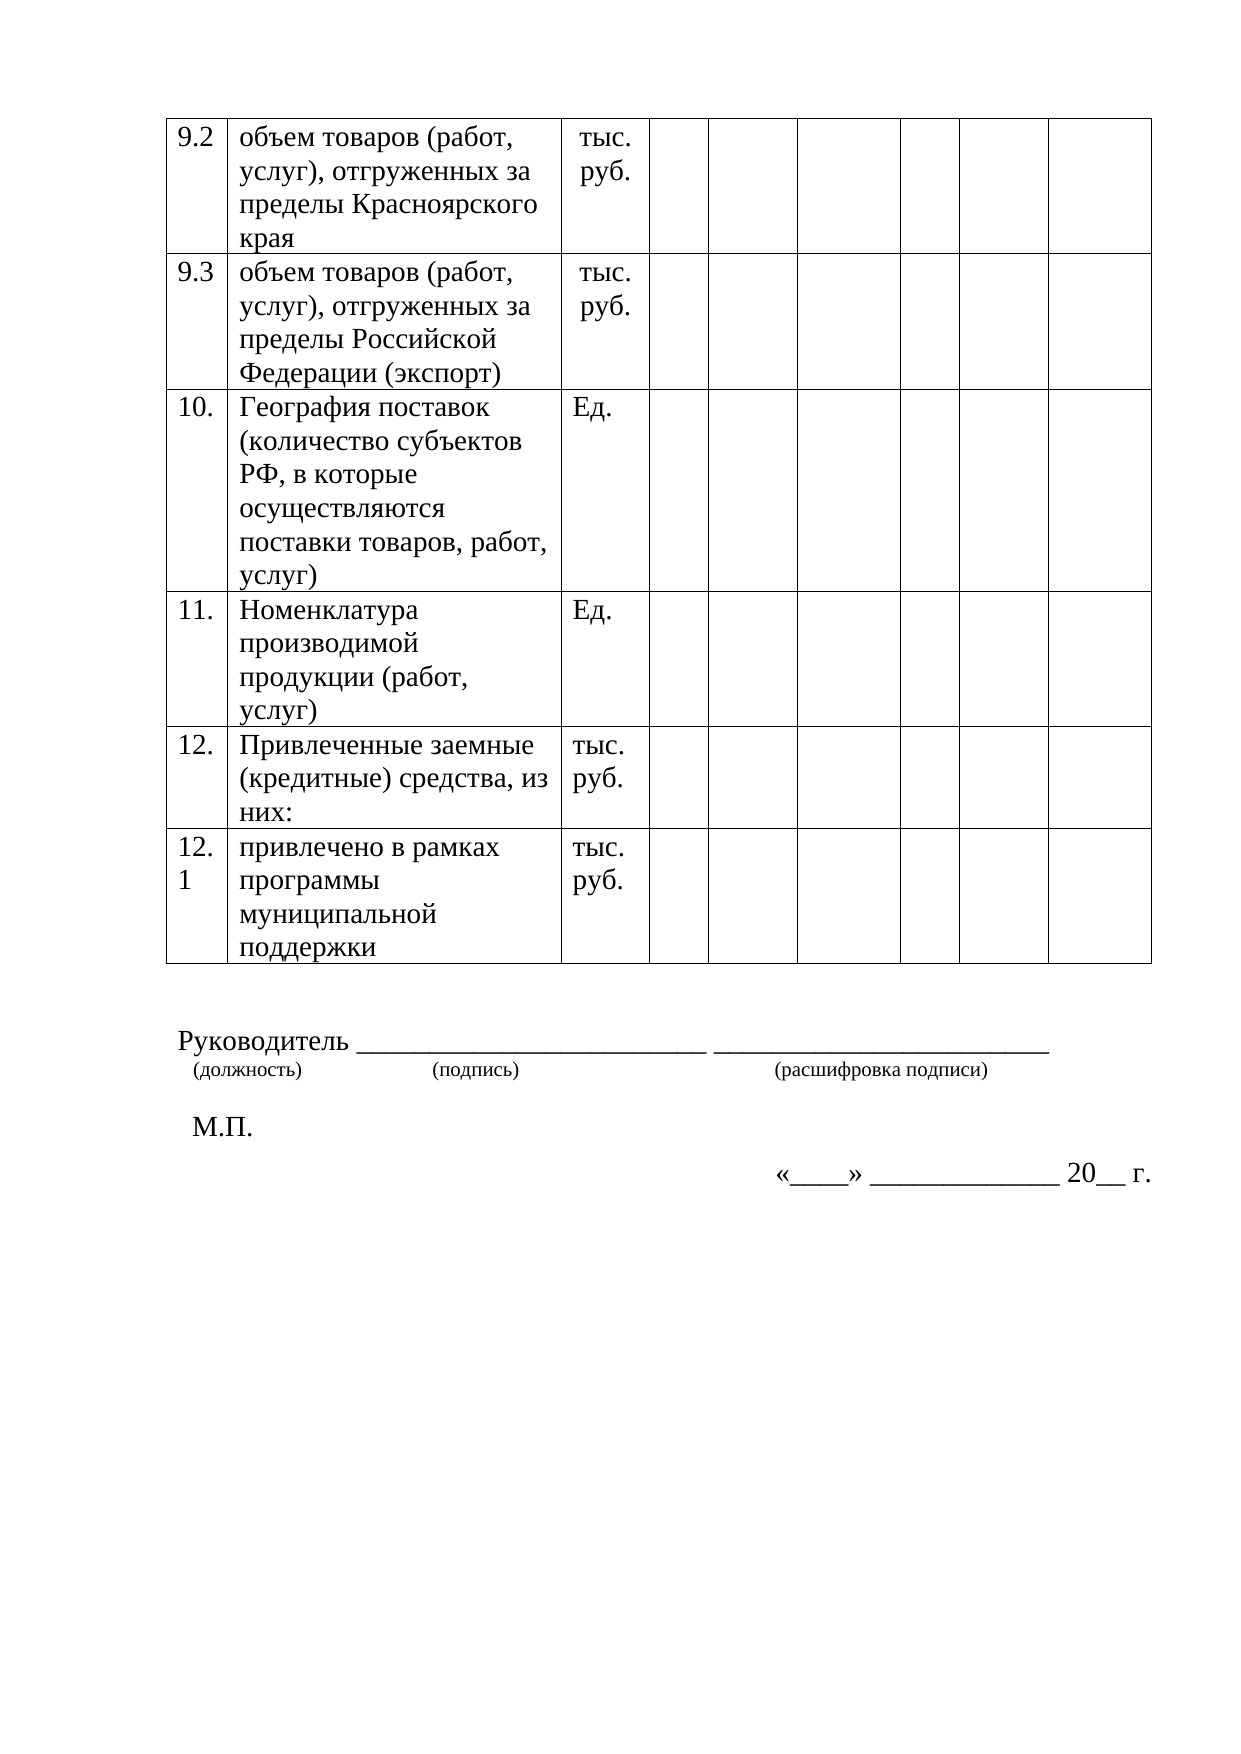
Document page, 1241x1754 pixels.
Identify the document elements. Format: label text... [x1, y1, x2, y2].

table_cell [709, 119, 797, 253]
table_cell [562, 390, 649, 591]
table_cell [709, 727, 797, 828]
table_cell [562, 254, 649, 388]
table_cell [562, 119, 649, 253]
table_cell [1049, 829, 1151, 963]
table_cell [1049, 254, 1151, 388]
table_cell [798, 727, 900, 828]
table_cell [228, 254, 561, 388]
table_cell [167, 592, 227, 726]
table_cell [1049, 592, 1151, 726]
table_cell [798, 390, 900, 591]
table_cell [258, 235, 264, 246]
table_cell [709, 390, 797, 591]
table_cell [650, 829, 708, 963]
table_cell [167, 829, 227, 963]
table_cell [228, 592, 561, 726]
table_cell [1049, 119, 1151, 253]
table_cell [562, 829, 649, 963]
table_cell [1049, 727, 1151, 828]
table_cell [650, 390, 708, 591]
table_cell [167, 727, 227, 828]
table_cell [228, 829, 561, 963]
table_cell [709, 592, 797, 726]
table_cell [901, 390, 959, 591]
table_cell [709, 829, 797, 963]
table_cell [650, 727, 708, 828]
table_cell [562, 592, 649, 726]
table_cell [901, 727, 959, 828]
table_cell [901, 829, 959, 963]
text М.П. [177, 1109, 1152, 1142]
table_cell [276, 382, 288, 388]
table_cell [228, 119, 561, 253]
text Руководитель ________________________ _______________________ [177, 1023, 1152, 1057]
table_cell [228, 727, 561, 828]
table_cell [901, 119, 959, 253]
text (должность) (подпись) (расшифровка подписи) [177, 1057, 1152, 1081]
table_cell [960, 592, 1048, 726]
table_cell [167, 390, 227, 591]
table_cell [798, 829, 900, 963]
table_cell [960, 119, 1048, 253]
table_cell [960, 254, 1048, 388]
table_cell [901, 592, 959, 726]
text «____» _____________ 20__ г. [177, 1155, 1152, 1188]
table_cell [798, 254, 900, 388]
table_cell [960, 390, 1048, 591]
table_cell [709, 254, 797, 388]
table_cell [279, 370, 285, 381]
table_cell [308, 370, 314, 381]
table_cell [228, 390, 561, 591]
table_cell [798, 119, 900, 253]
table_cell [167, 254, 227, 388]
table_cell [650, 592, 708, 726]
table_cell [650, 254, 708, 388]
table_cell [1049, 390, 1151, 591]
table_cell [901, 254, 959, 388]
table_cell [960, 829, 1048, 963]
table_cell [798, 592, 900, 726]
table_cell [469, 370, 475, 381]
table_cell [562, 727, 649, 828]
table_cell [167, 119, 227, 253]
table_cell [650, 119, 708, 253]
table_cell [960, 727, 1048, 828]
